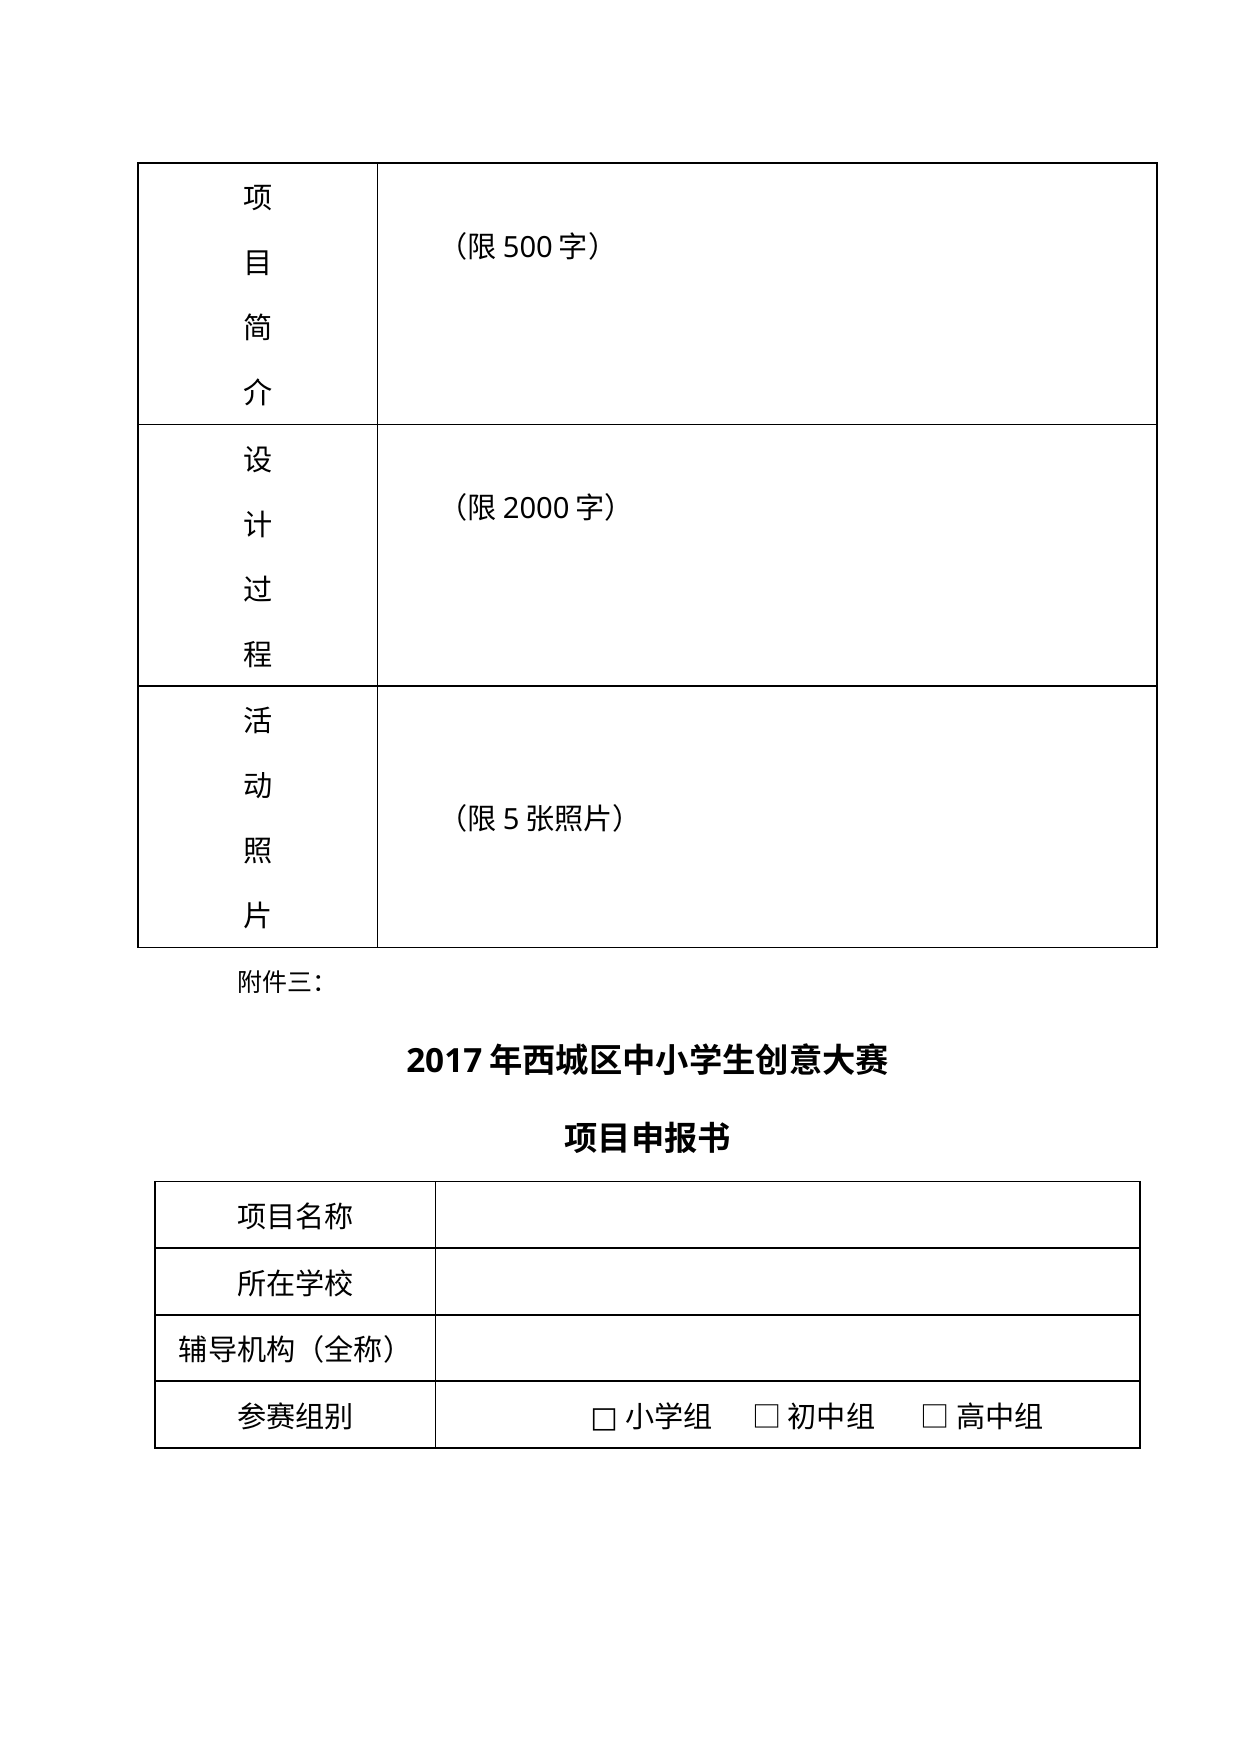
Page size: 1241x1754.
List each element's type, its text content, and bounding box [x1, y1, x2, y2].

table_cell （限5张照片） [378, 687, 1156, 947]
text 2017年西城区中小学生创意大赛 [187, 1026, 1107, 1091]
table_header 项目名称 [156, 1182, 435, 1247]
table_cell 活 动 照 片 [139, 687, 377, 947]
table_cell [436, 1249, 1139, 1314]
table_cell 项 目 简 介 [139, 164, 377, 423]
table_header [436, 1182, 1139, 1247]
table_cell 参赛组别 [156, 1382, 435, 1447]
table_cell （限2000字） [378, 425, 1156, 685]
text 项目申报书 [187, 1103, 1107, 1168]
table_cell 设 计 过 程 [139, 425, 377, 685]
table_cell （限500字） [378, 164, 1156, 423]
table_cell □ 小学组 □ 初中组 □ 高中组 [436, 1382, 1139, 1447]
table_cell 所在学校 [156, 1249, 435, 1314]
table_cell [436, 1316, 1139, 1380]
table_cell 辅导机构（全称） [156, 1316, 435, 1380]
text 附件三： [187, 948, 1107, 1013]
